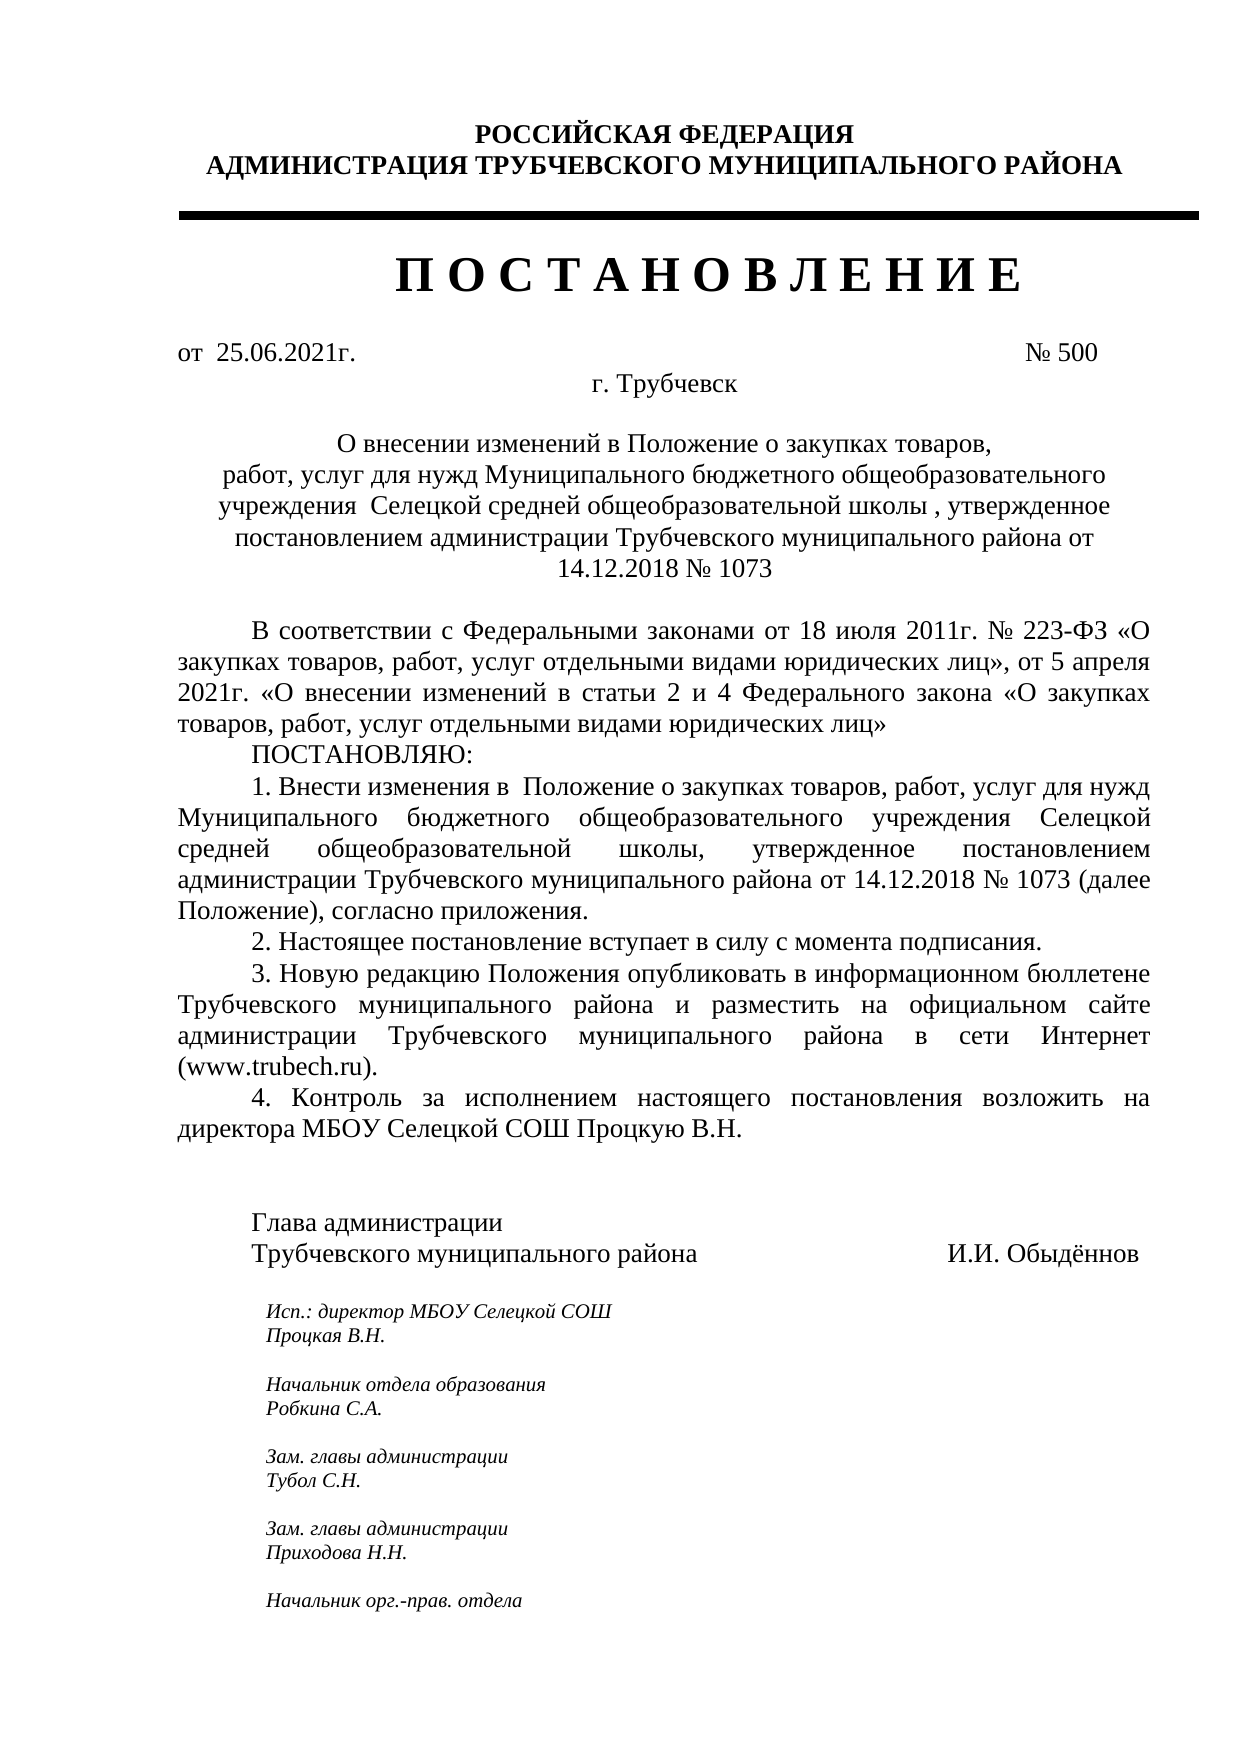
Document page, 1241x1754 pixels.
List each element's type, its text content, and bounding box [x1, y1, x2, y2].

text О внесении изменений в Положение о закупках товаров, [177, 427, 1152, 458]
text ПОСТАНОВЛЯЮ: [177, 739, 1152, 770]
text г. Трубчевск [177, 367, 1152, 398]
text от 25.06.2021г. № 500 [177, 336, 1152, 367]
text В соответствии с Федеральными законами от 18 июля 2011г. № 223-ФЗ «О закупках товаров, работ, услуг отдельными видами юридических лиц», от 5 апреля 2021г. «О внесении изменений в статьи 2 и 4 Федерального закона «О закупках товаров, работ, услуг отдельными видами юридических лиц» [177, 614, 1152, 739]
text Процкая В.Н. [177, 1323, 1152, 1347]
text Робкина С.А. [177, 1396, 1152, 1419]
text Глава администрации [177, 1206, 1152, 1237]
text 1. Внести изменения в Положение о закупках товаров, работ, услуг для нужд Муниципального бюджетного общеобразовательного учреждения Селецкой средней общеобразовательной школы, утвержденное постановлением администрации Трубчевского муниципального района от 14.12.2018 № 1073 (далее Положение), согласно приложения. [177, 770, 1152, 926]
text АДМИНИСТРАЦИЯ ТРУБЧЕВСКОГО МУНИЦИПАЛЬНОГО РАЙОНА [177, 149, 1152, 180]
subtitle РОССИЙСКАЯ ФЕДЕРАЦИЯ [177, 118, 1152, 149]
text Зам. главы администрации [177, 1444, 1152, 1468]
text Приходова Н.Н. [177, 1540, 1152, 1564]
text 2. Настоящее постановление вступает в силу с момента подписания. [177, 926, 1152, 957]
text Зам. главы администрации [177, 1516, 1152, 1540]
text Трубчевского муниципального района И.И. Обыдённов [177, 1237, 1152, 1268]
text Начальник отдела образования [177, 1371, 1152, 1396]
text 3. Новую редакцию Положения опубликовать в информационном бюллетене Трубчевского муниципального района и разместить на официальном сайте администрации Трубчевского муниципального района в сети Интернет (www.trubech.ru). [177, 957, 1152, 1081]
text Исп.: директор МБОУ Селецкой СОШ [177, 1299, 1152, 1323]
text работ, услуг для нужд Муниципального бюджетного общеобразовательного учреждения Селецкой средней общеобразовательной школы , утвержденное постановлением администрации Трубчевского муниципального района от 14.12.2018 № 1073 [177, 458, 1152, 583]
text Тубол С.Н. [177, 1468, 1152, 1492]
text Начальник орг.-прав. отдела [177, 1588, 1152, 1612]
text 4. Контроль за исполнением настоящего постановления возложить на директора МБОУ Селецкой СОШ Процкую В.Н. [177, 1081, 1152, 1143]
text П О С Т А Н О В Л Е Н И Е [177, 245, 1152, 303]
